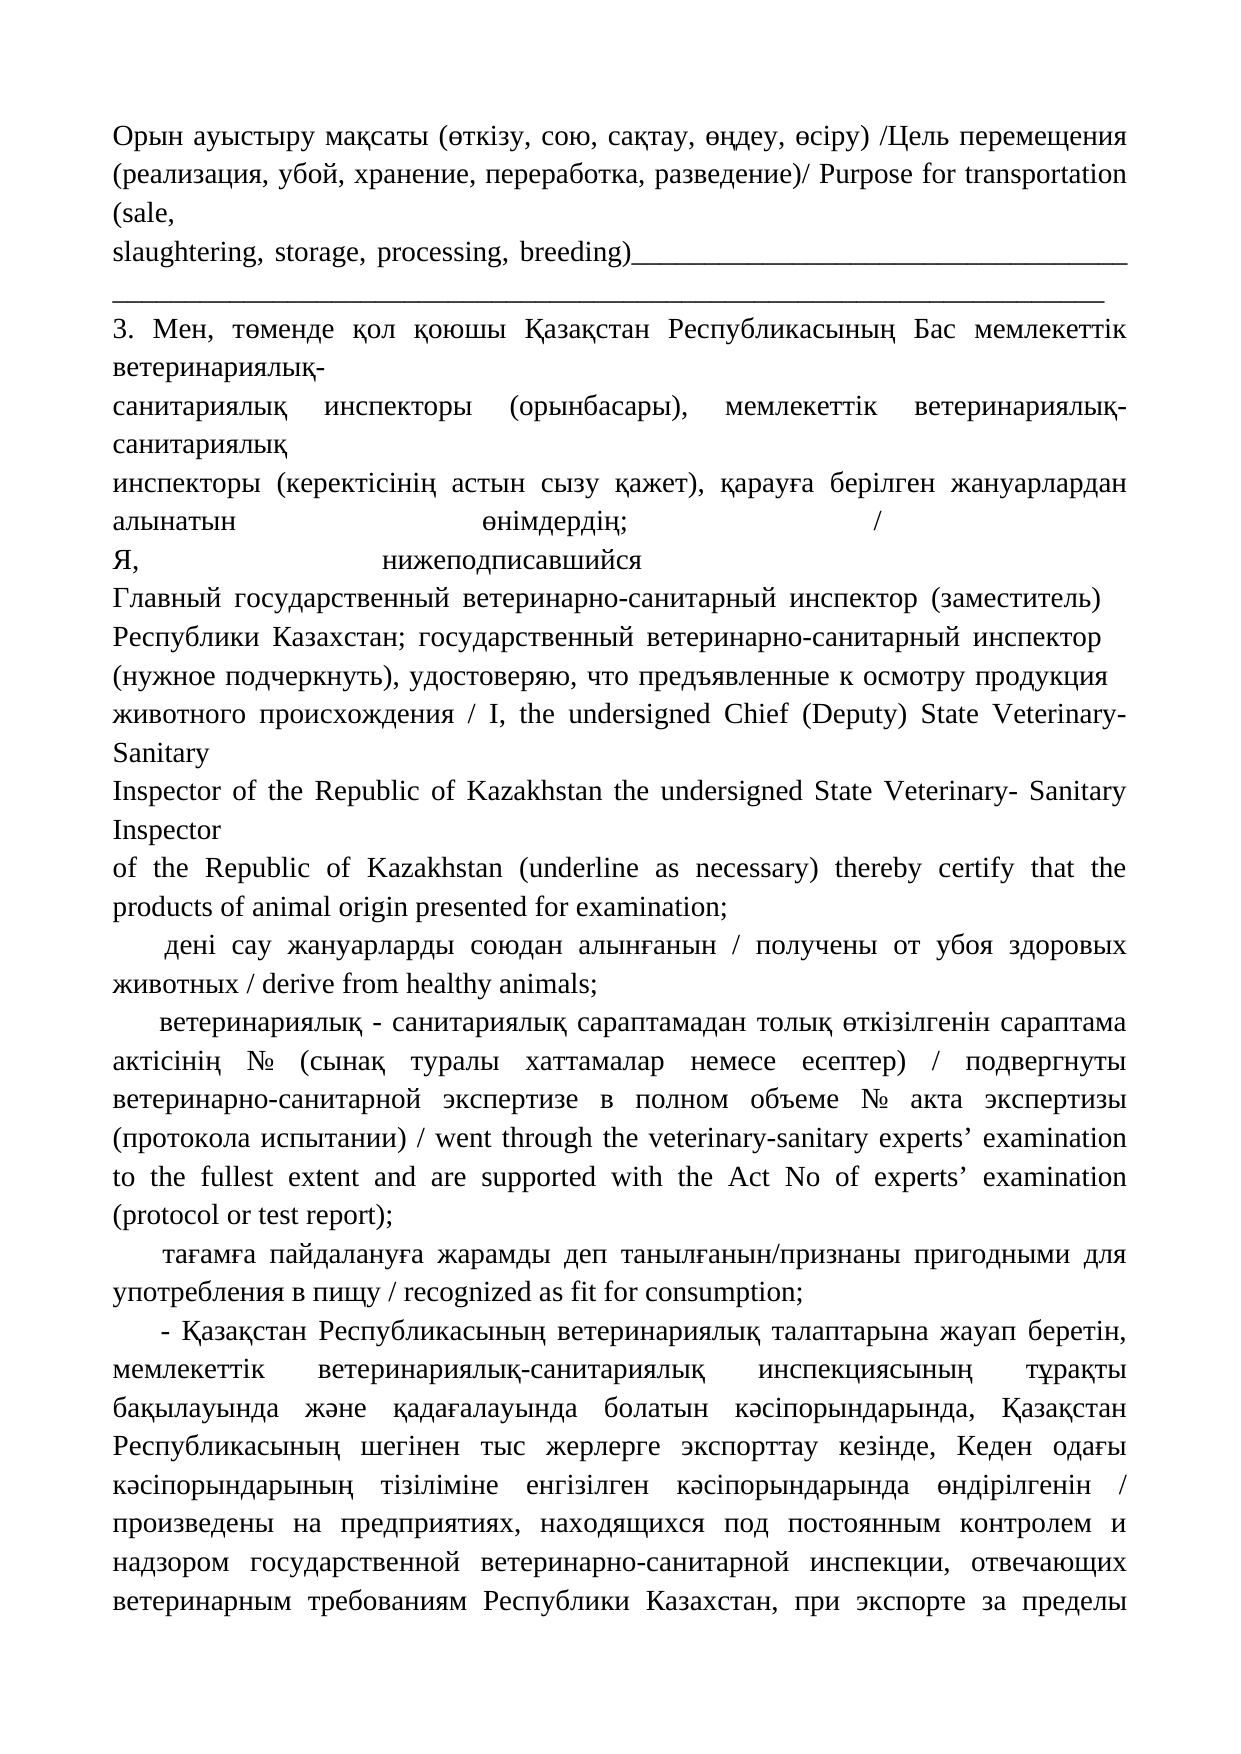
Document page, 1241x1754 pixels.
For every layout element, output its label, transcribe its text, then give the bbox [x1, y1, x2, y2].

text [112, 118, 1128, 922]
text ветеринариялық - санитариялық сараптамадан толық өткізілгенін сараптама актісінің № (сынақ туралы хаттамалар немесе есептер) / подвергнуты ветеринарно-санитарной экспертизе в полном объеме № акта экспертизы (протокола испытании) / went through the veterinary-sanitary experts’ examination to the fullest extent and are supported with the Act No of experts’ examination (protocol or test report); [112, 1004, 1128, 1231]
text дені сау жануарларды союдан алынғанын / получены от убоя здоровых животных / derive from healthy animals; [112, 927, 1128, 999]
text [112, 1313, 1128, 1616]
text тағамға пайдалануға жарамды деп танылғанын/признаны пригодными для употребления в пищу / recognized as fit for consumption; [112, 1236, 1128, 1308]
